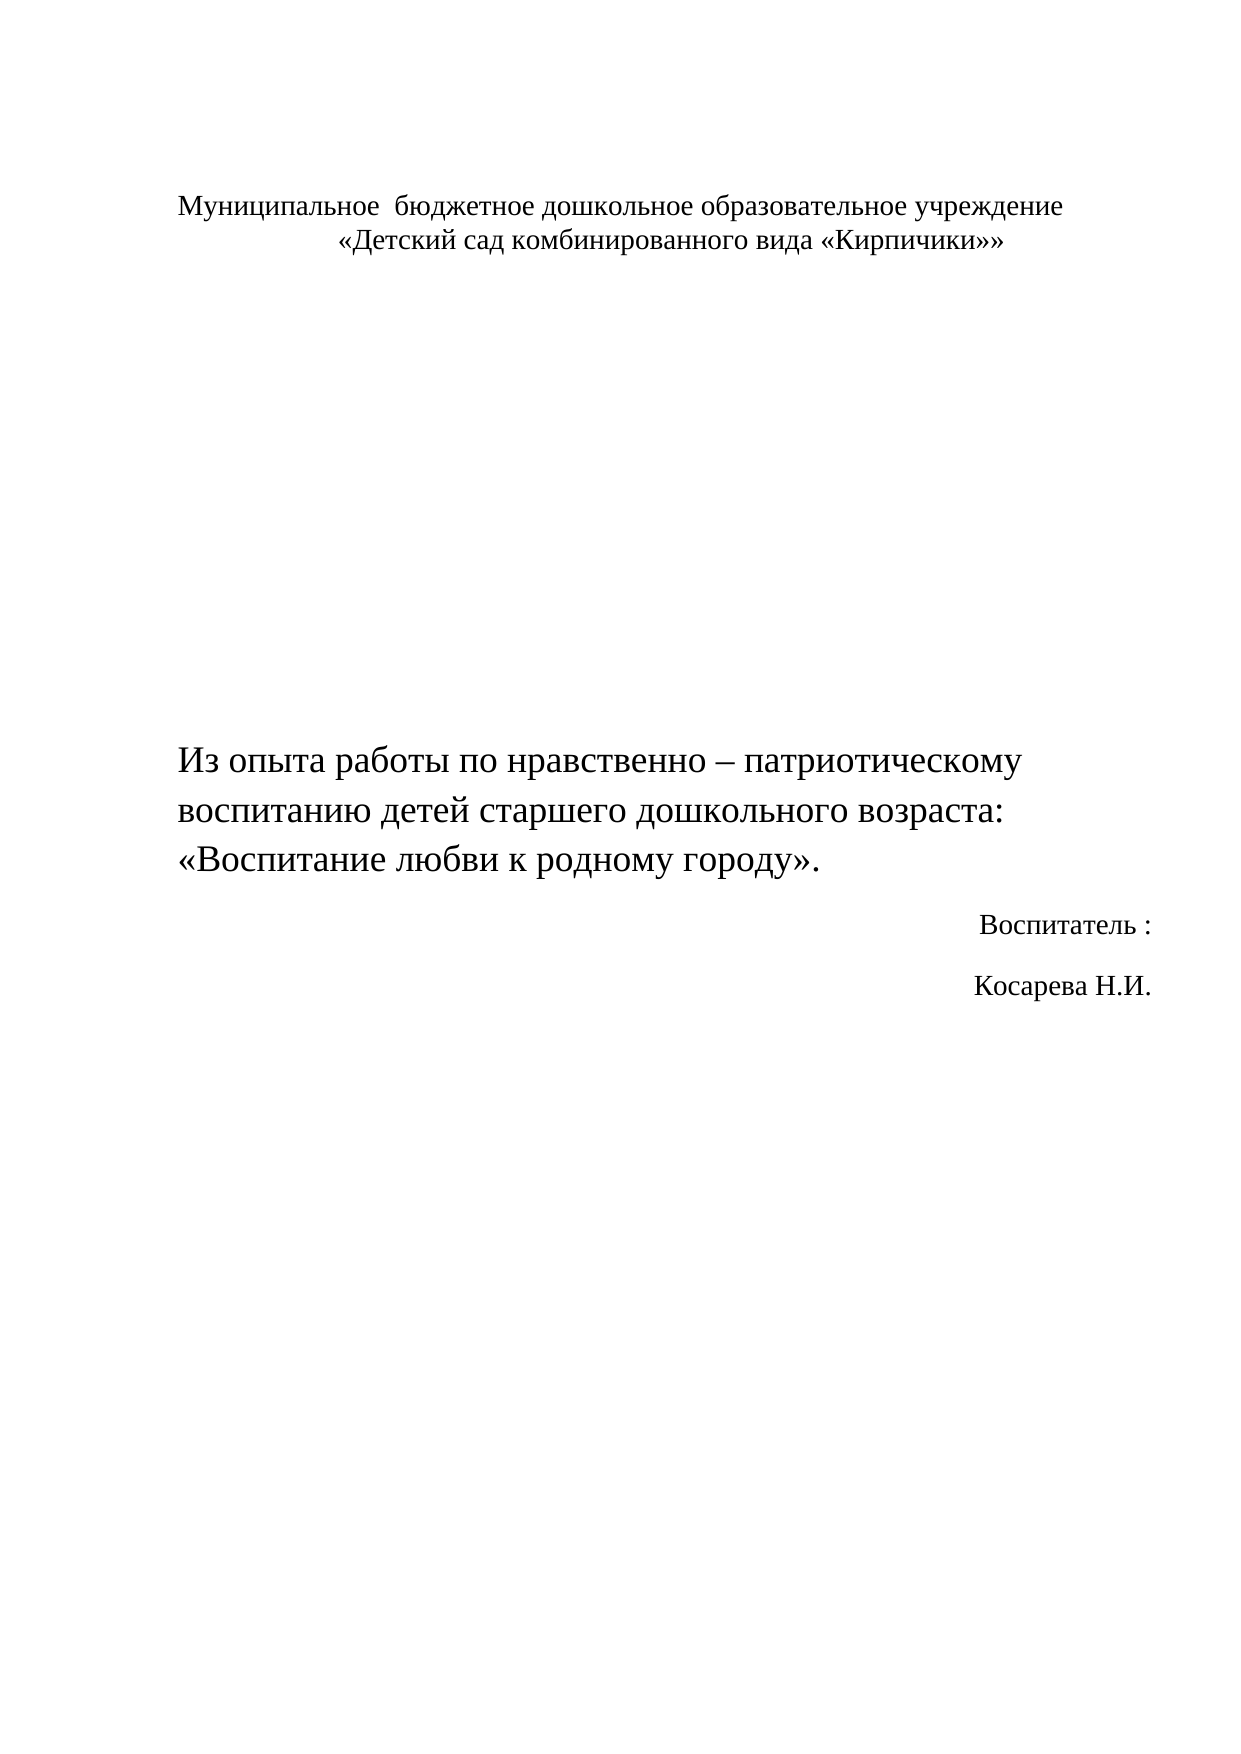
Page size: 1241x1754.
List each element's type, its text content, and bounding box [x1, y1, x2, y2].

text Из опыта работы по нравственно – патриотическому воспитанию детей старшего дошкольного возраста: «Воспитание любви к родному городу». [177, 737, 1152, 880]
text Муниципальное бюджетное дошкольное образовательное учреждение [177, 188, 1152, 222]
text Воспитатель : [177, 907, 1152, 941]
text Косарева Н.И. [177, 968, 1152, 1001]
text «Детский сад комбинированного вида «Кирпичики»» [177, 222, 1152, 256]
